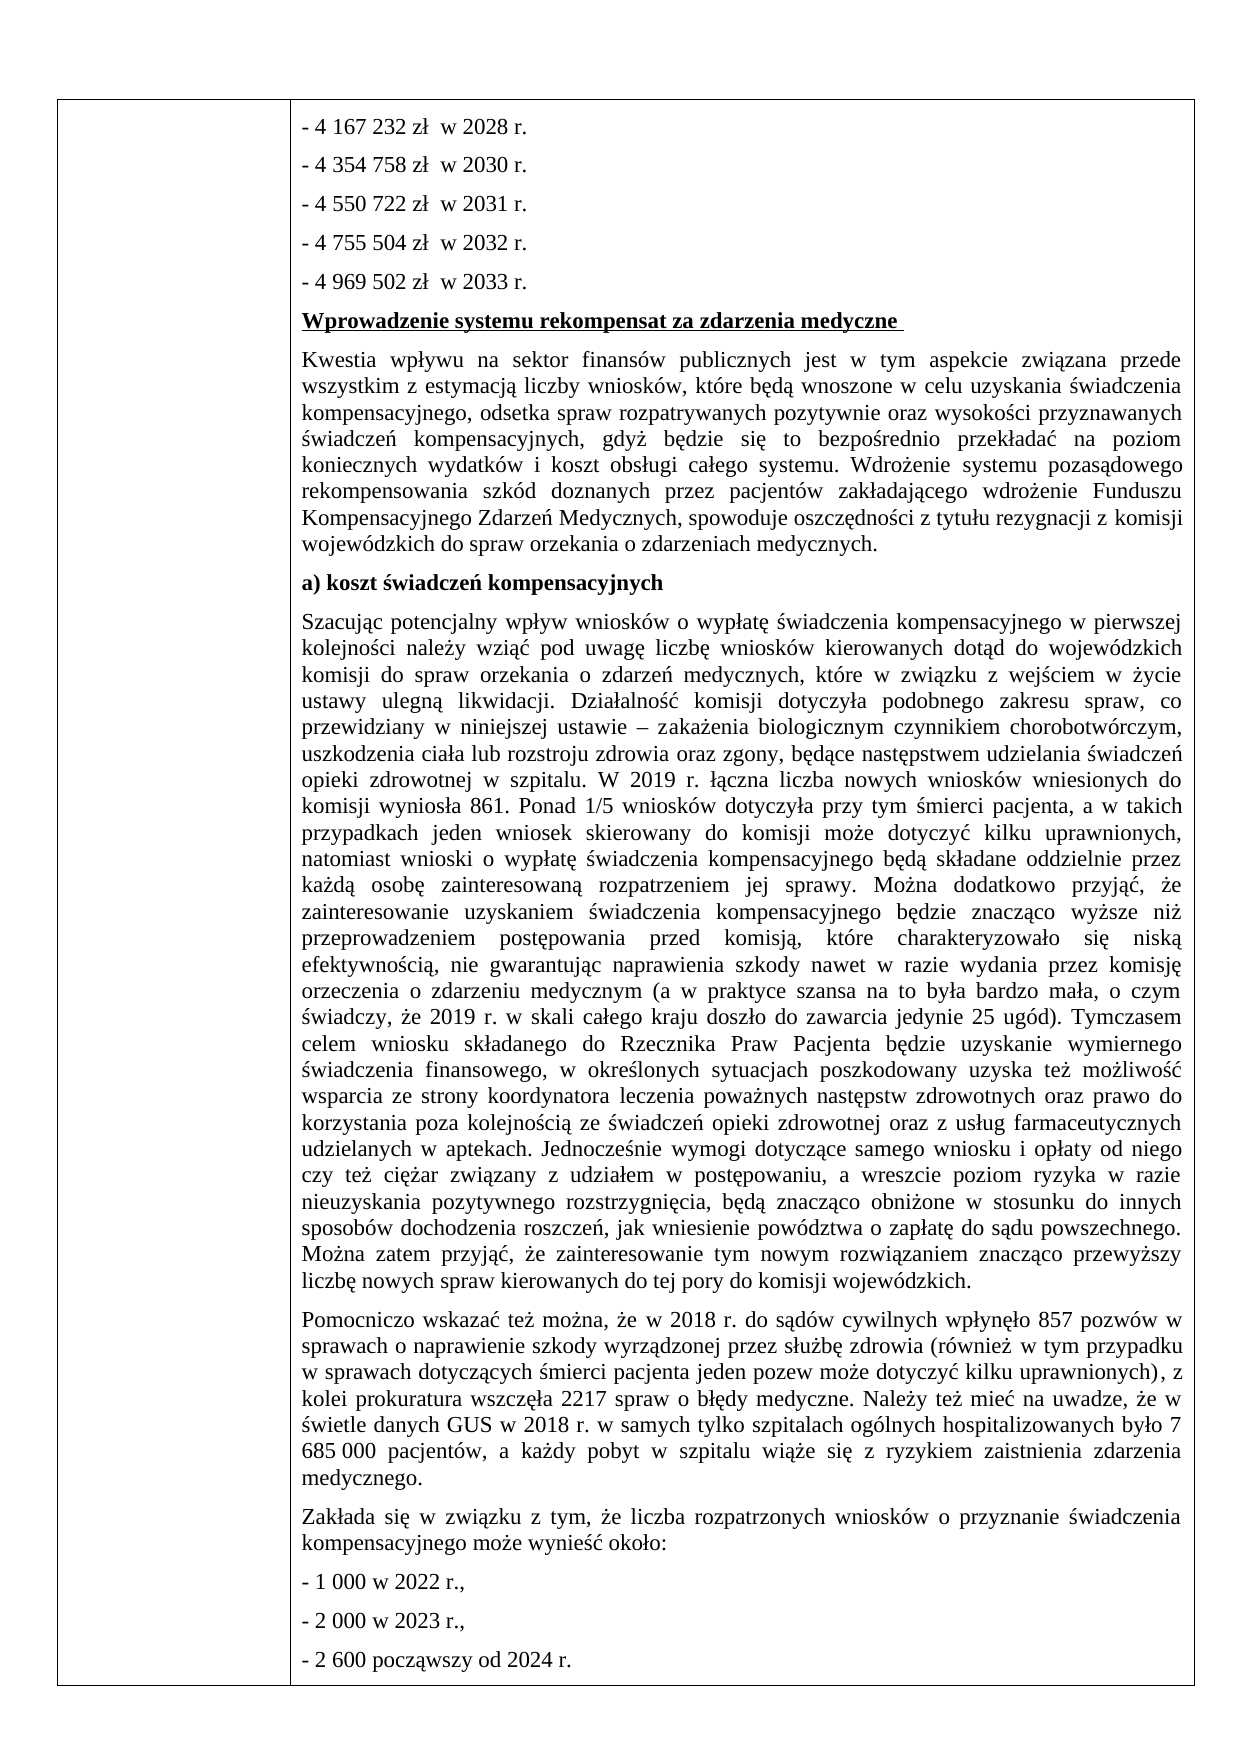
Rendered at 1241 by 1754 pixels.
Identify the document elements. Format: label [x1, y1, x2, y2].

table_cell [291, 100, 1194, 1684]
table_cell [58, 100, 290, 1684]
